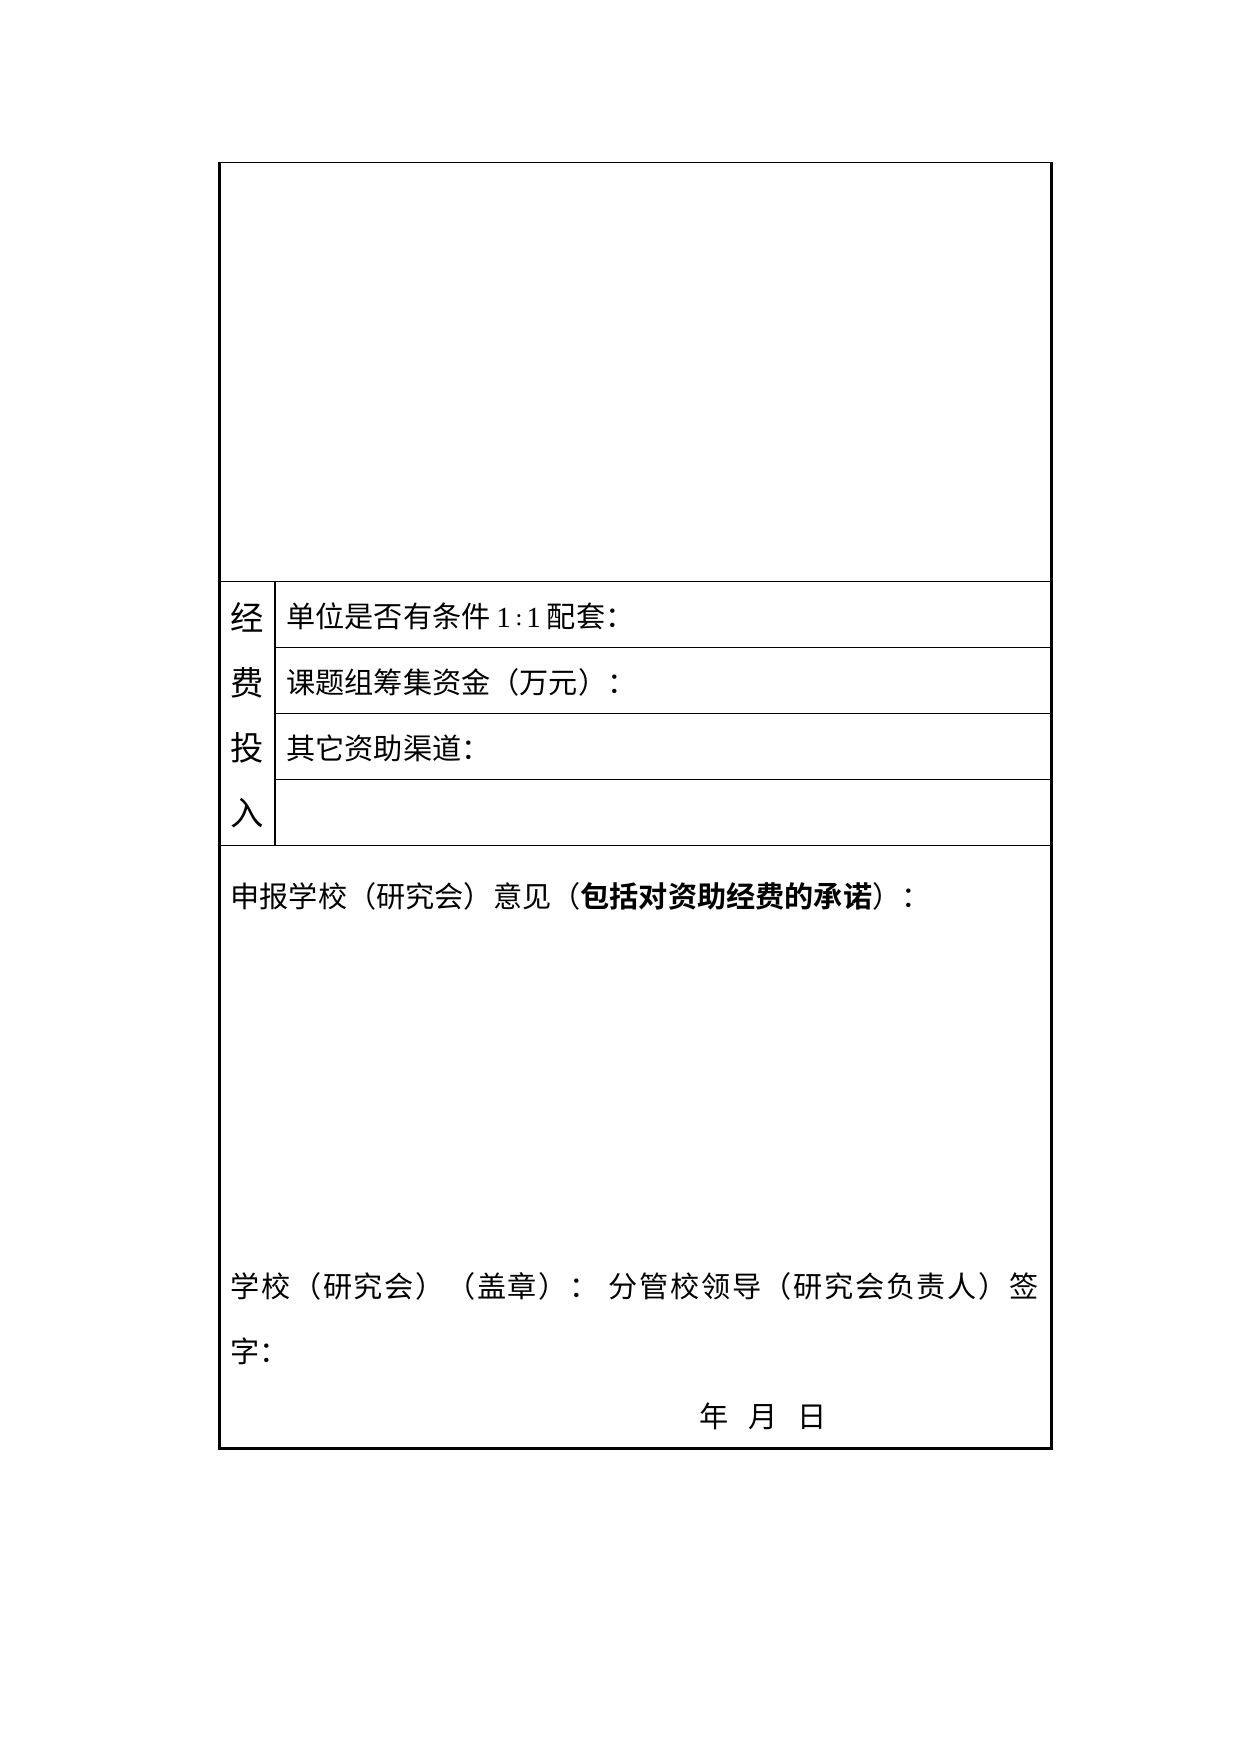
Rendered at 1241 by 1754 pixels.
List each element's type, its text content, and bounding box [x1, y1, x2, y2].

table_cell [221, 163, 1050, 581]
table_cell 经 费 投入 [221, 582, 274, 845]
table_cell 其它资助渠道： [276, 714, 1050, 779]
table_cell [276, 780, 1050, 845]
table_cell 单位是否有条件1∶1配套： [276, 582, 1050, 647]
table_cell 课题组筹集资金（万元）： [276, 648, 1050, 713]
table_cell 申报学校（研究会）意见（包括对资助经费的承诺）： 学校（研究会）（盖章）： 分管校领导（研究会负责人）签字： 年 月 日 [221, 846, 1050, 1447]
